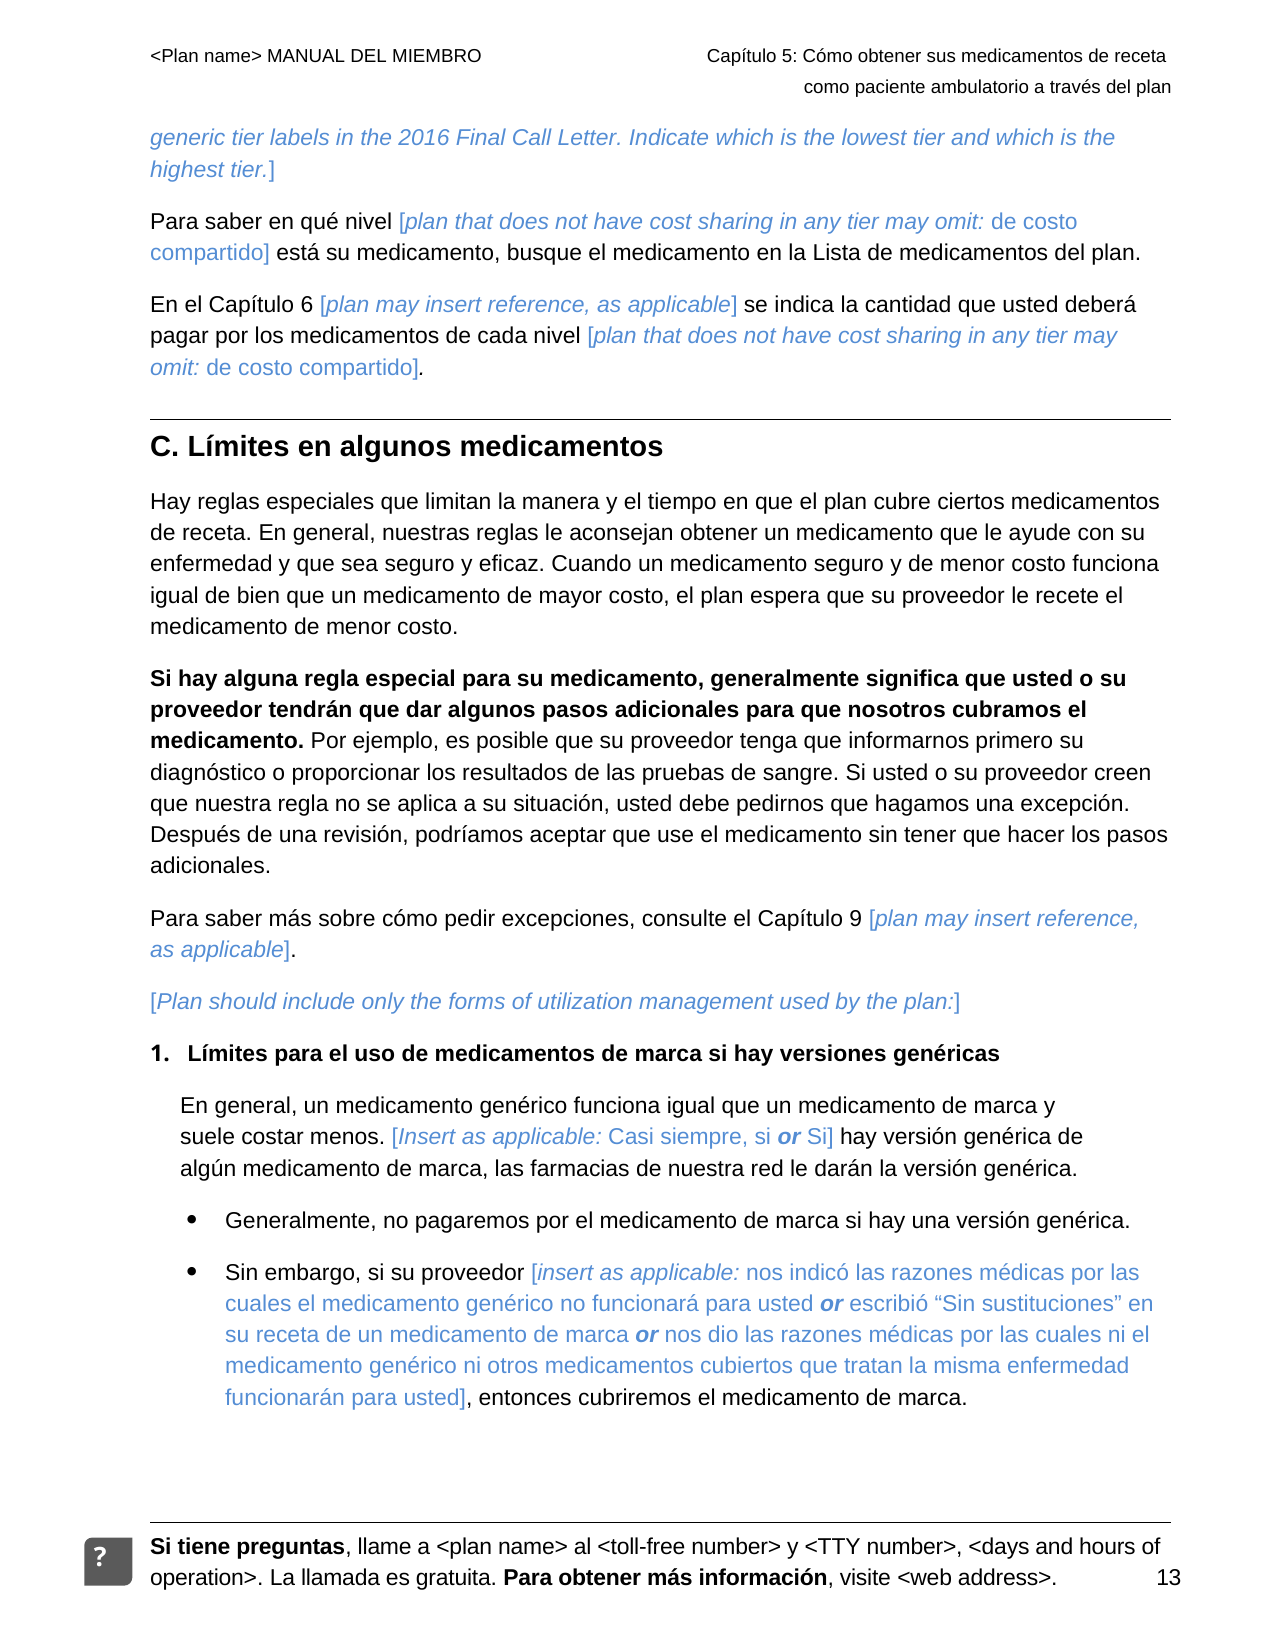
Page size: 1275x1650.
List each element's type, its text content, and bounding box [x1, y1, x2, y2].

text Sin embargo, si su proveedor [insert as applicable: nos indicó las razones médicas por las cuales el medicamento genérico no funcionará para usted or escribió “Sin sustituciones” en su receta de un medicamento de marca or nos dio las razones médicas por las cuales ni el medicamento genérico ni otros medicamentos cubiertos que tratan la misma enfermedad funcionarán para usted], entonces cubriremos el medicamento de marca. [187, 1255, 1171, 1411]
text En el Capítulo 6 [plan may insert reference, as applicable] se indica la cantidad que usted deberá pagar por los medicamentos de cada nivel [plan that does not have cost sharing in any tier may omit: de costo compartido]. [150, 287, 1171, 381]
text Si hay alguna regla especial para su medicamento, generalmente significa que usted o su proveedor tendrán que dar algunos pasos adicionales para que nosotros cubramos el medicamento. Por ejemplo, es posible que su proveedor tenga que informarnos primero su diagnóstico o proporcionar los resultados de las pruebas de sangre. Si usted o su proveedor creen que nuestra regla no se aplica a su situación, usted debe pedirnos que hagamos una excepción. Después de una revisión, podríamos aceptar que use el medicamento sin tener que hacer los pasos adicionales. [150, 661, 1171, 880]
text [150, 121, 1171, 183]
text Hay reglas especiales que limitan la manera y el tiempo en que el plan cubre ciertos medicamentos de receta. En general, nuestras reglas le aconsejan obtener un medicamento que le ayude con su enfermedad y que sea seguro y eficaz. Cuando un medicamento seguro y de menor costo funciona igual de bien que un medicamento de mayor costo, el plan espera que su proveedor le recete el medicamento de menor costo. [150, 484, 1171, 641]
text Para saber más sobre cómo pedir excepciones, consulte el Capítulo 9 [plan may insert reference, as applicable]. [150, 901, 1171, 963]
subtitle Límites en algunos medicamentos [150, 420, 1171, 463]
text Para saber en qué nivel [plan that does not have cost sharing in any tier may omit: de costo compartido] está su medicamento, busque el medicamento en la Lista de medicamentos del plan. [150, 204, 1171, 267]
text [Plan should include only the forms of utilization management used by the plan:] [150, 984, 1171, 1016]
text Generalmente, no pagaremos por el medicamento de marca si hay una versión genérica. [187, 1203, 1171, 1234]
list Límites para el uso de medicamentos de marca si hay versiones genéricas [150, 1036, 1096, 1068]
text En general, un medicamento genérico funciona igual que un medicamento de marca y suele costar menos. [Insert as applicable: Casi siempre, si or Si] hay versión genérica de algún medicamento de marca, las farmacias de nuestra red le darán la versión genérica. [180, 1088, 1096, 1182]
